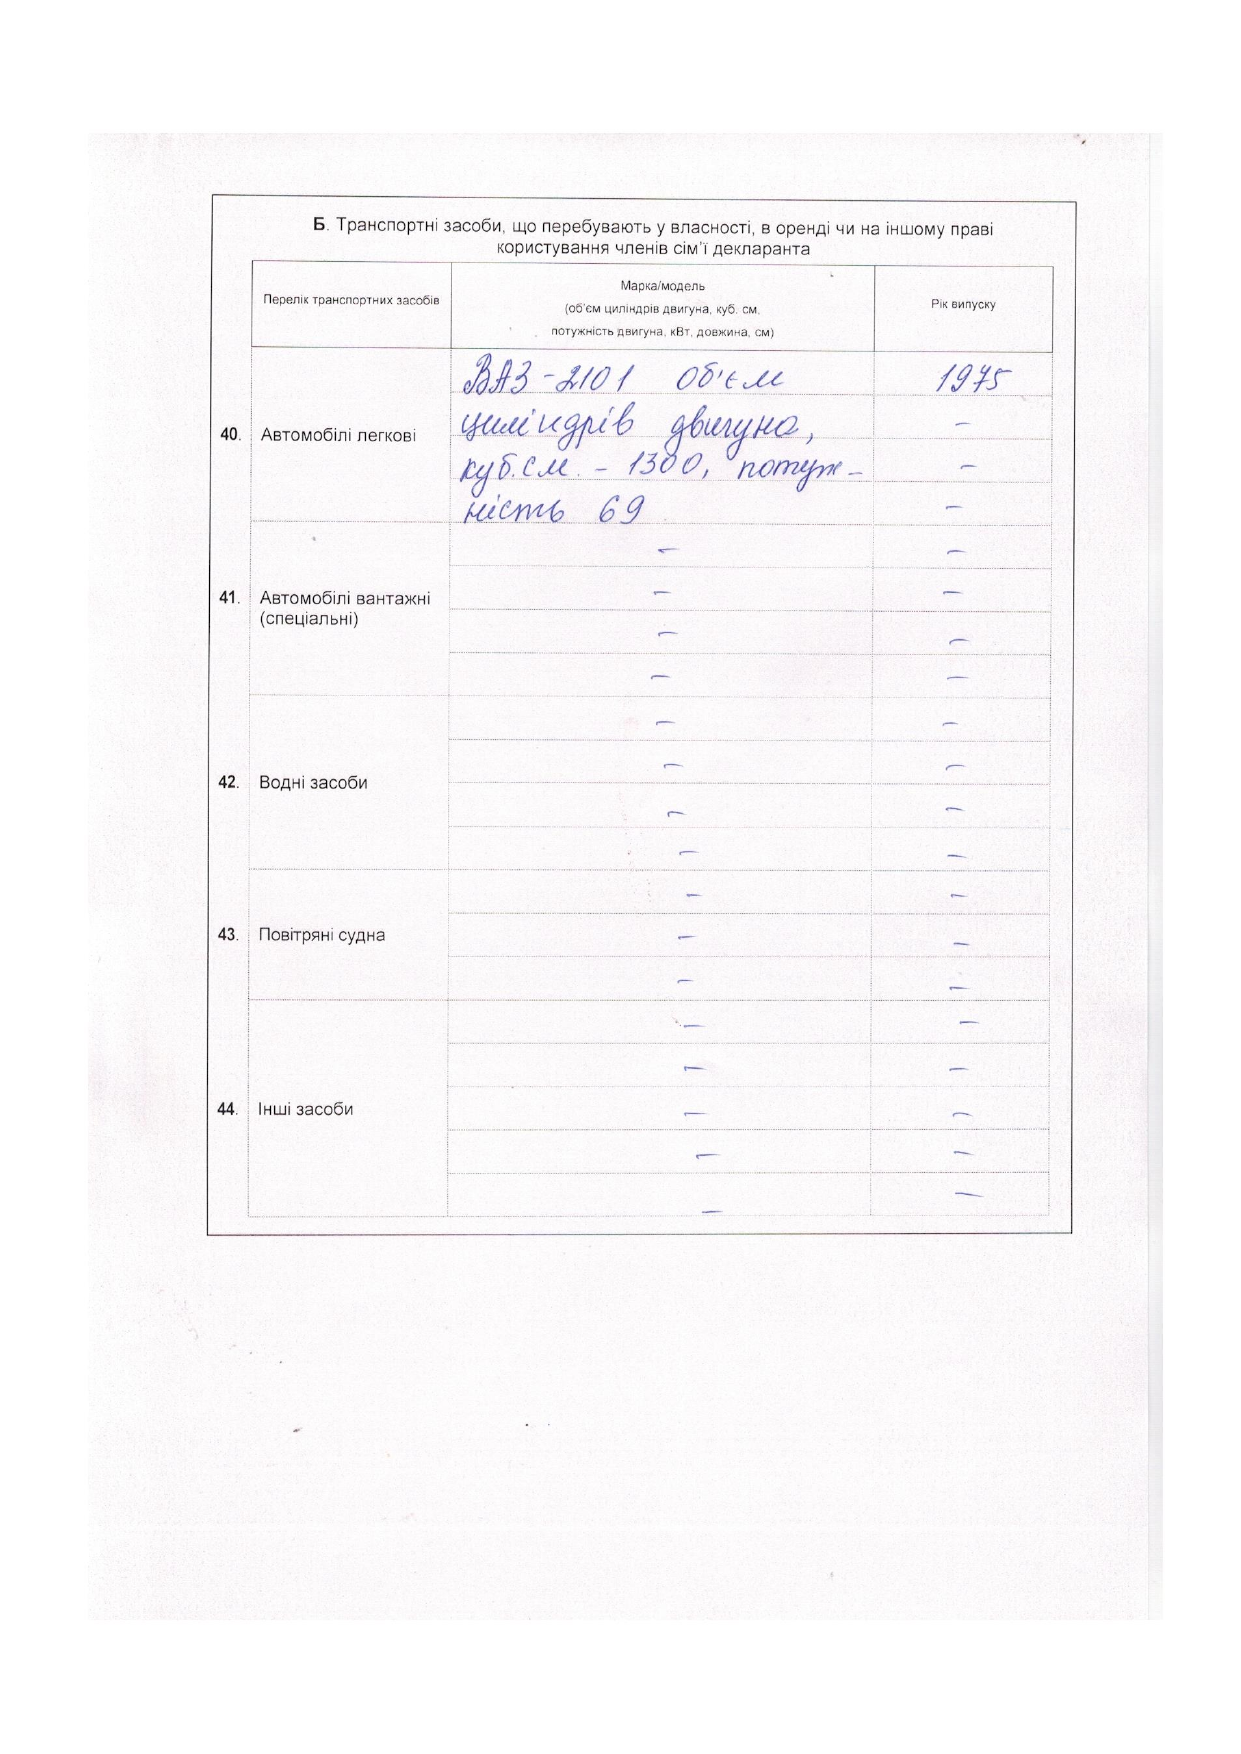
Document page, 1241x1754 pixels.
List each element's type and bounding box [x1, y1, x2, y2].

picture [73, 118, 1178, 1636]
